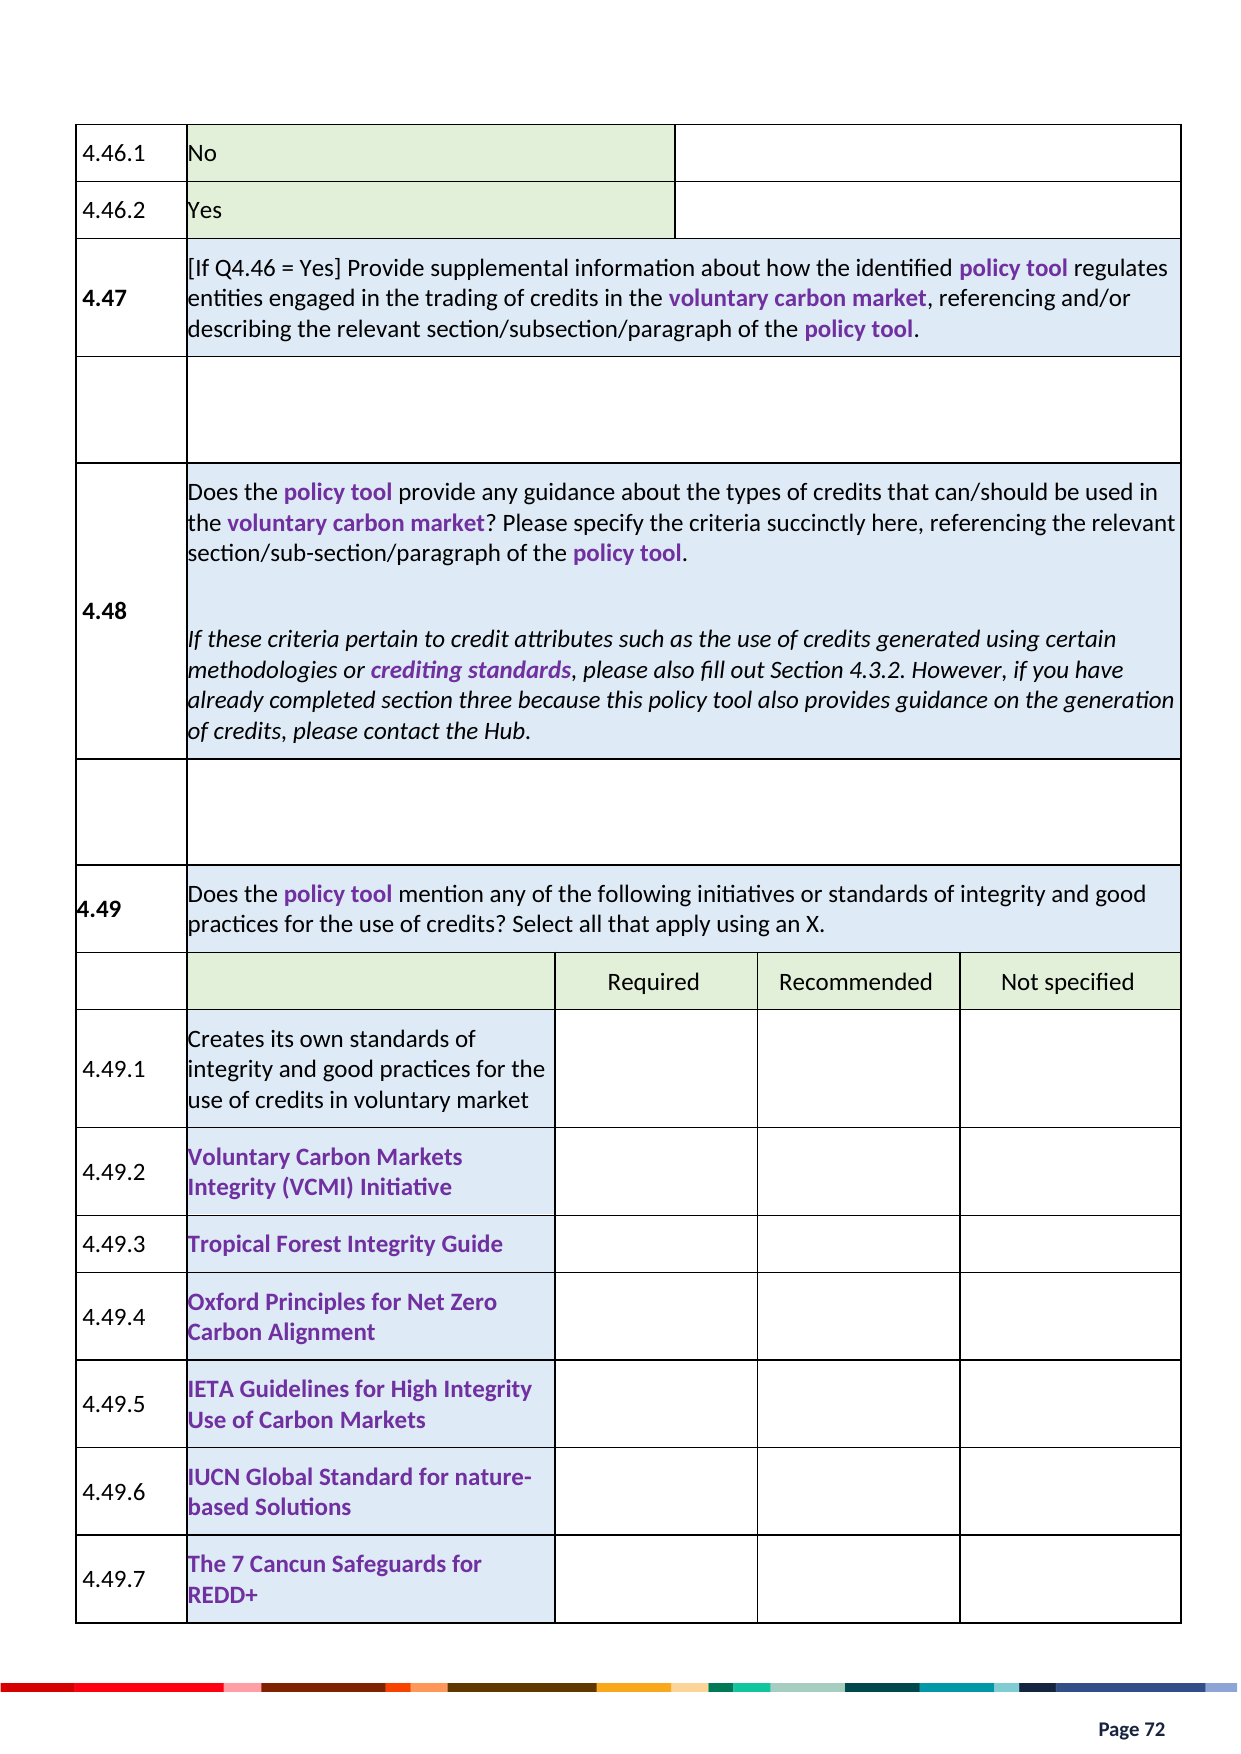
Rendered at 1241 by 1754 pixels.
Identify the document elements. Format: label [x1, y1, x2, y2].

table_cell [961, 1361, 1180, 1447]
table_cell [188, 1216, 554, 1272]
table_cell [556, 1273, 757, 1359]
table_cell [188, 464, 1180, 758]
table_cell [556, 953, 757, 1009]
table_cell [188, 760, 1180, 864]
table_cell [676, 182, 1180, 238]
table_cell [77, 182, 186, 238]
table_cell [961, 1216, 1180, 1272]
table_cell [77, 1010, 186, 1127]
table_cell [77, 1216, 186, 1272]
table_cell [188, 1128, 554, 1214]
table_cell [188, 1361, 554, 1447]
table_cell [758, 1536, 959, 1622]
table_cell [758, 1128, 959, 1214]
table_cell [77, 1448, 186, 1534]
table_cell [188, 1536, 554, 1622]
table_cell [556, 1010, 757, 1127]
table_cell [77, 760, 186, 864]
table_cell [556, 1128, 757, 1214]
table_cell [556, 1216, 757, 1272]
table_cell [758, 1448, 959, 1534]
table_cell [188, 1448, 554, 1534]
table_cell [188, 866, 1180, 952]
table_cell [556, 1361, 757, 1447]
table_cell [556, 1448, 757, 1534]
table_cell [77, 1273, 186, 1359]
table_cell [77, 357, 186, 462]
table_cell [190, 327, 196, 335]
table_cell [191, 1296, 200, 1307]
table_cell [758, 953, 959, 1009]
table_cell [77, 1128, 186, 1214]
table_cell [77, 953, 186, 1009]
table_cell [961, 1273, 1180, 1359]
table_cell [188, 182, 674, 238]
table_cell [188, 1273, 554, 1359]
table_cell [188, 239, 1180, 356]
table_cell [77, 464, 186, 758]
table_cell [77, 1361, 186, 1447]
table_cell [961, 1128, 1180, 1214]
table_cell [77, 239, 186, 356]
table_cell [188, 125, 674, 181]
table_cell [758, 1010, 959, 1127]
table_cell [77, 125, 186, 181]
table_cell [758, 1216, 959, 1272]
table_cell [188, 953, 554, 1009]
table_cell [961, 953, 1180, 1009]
picture [0, 1683, 1236, 1692]
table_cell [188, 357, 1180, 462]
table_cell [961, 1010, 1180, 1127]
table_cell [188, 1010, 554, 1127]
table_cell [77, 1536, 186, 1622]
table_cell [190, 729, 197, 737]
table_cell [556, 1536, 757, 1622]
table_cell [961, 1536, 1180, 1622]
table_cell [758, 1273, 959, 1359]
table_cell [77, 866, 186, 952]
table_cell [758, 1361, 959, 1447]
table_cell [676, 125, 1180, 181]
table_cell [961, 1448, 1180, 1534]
